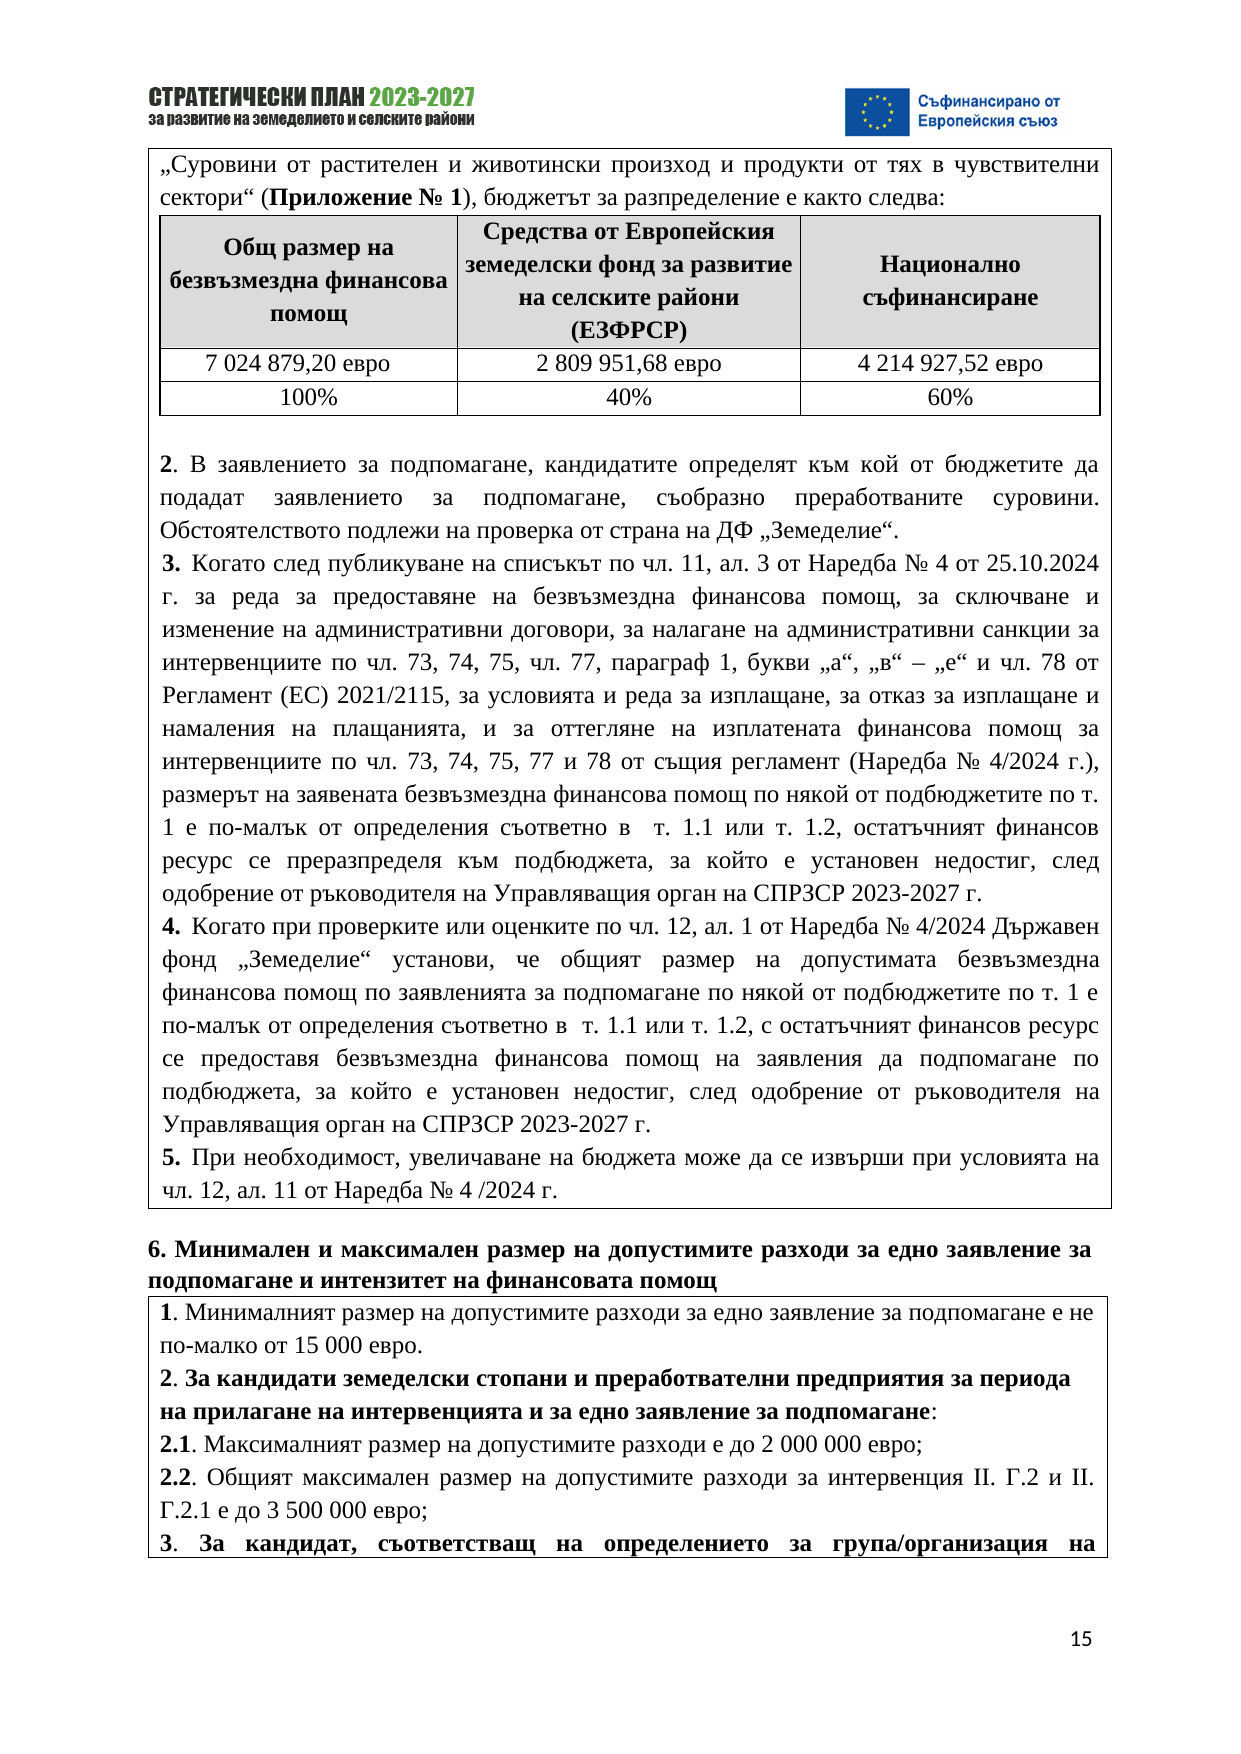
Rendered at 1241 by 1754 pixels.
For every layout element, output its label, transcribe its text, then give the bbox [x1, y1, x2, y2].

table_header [149, 1297, 1107, 1557]
picture [842, 85, 1074, 139]
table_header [149, 149, 1111, 1208]
text 6. Минимален и максимален размер на допустимите разходи за едно заявление за подпомагане и интензитет на финансовата помощ [148, 1234, 1092, 1294]
picture [147, 73, 475, 139]
